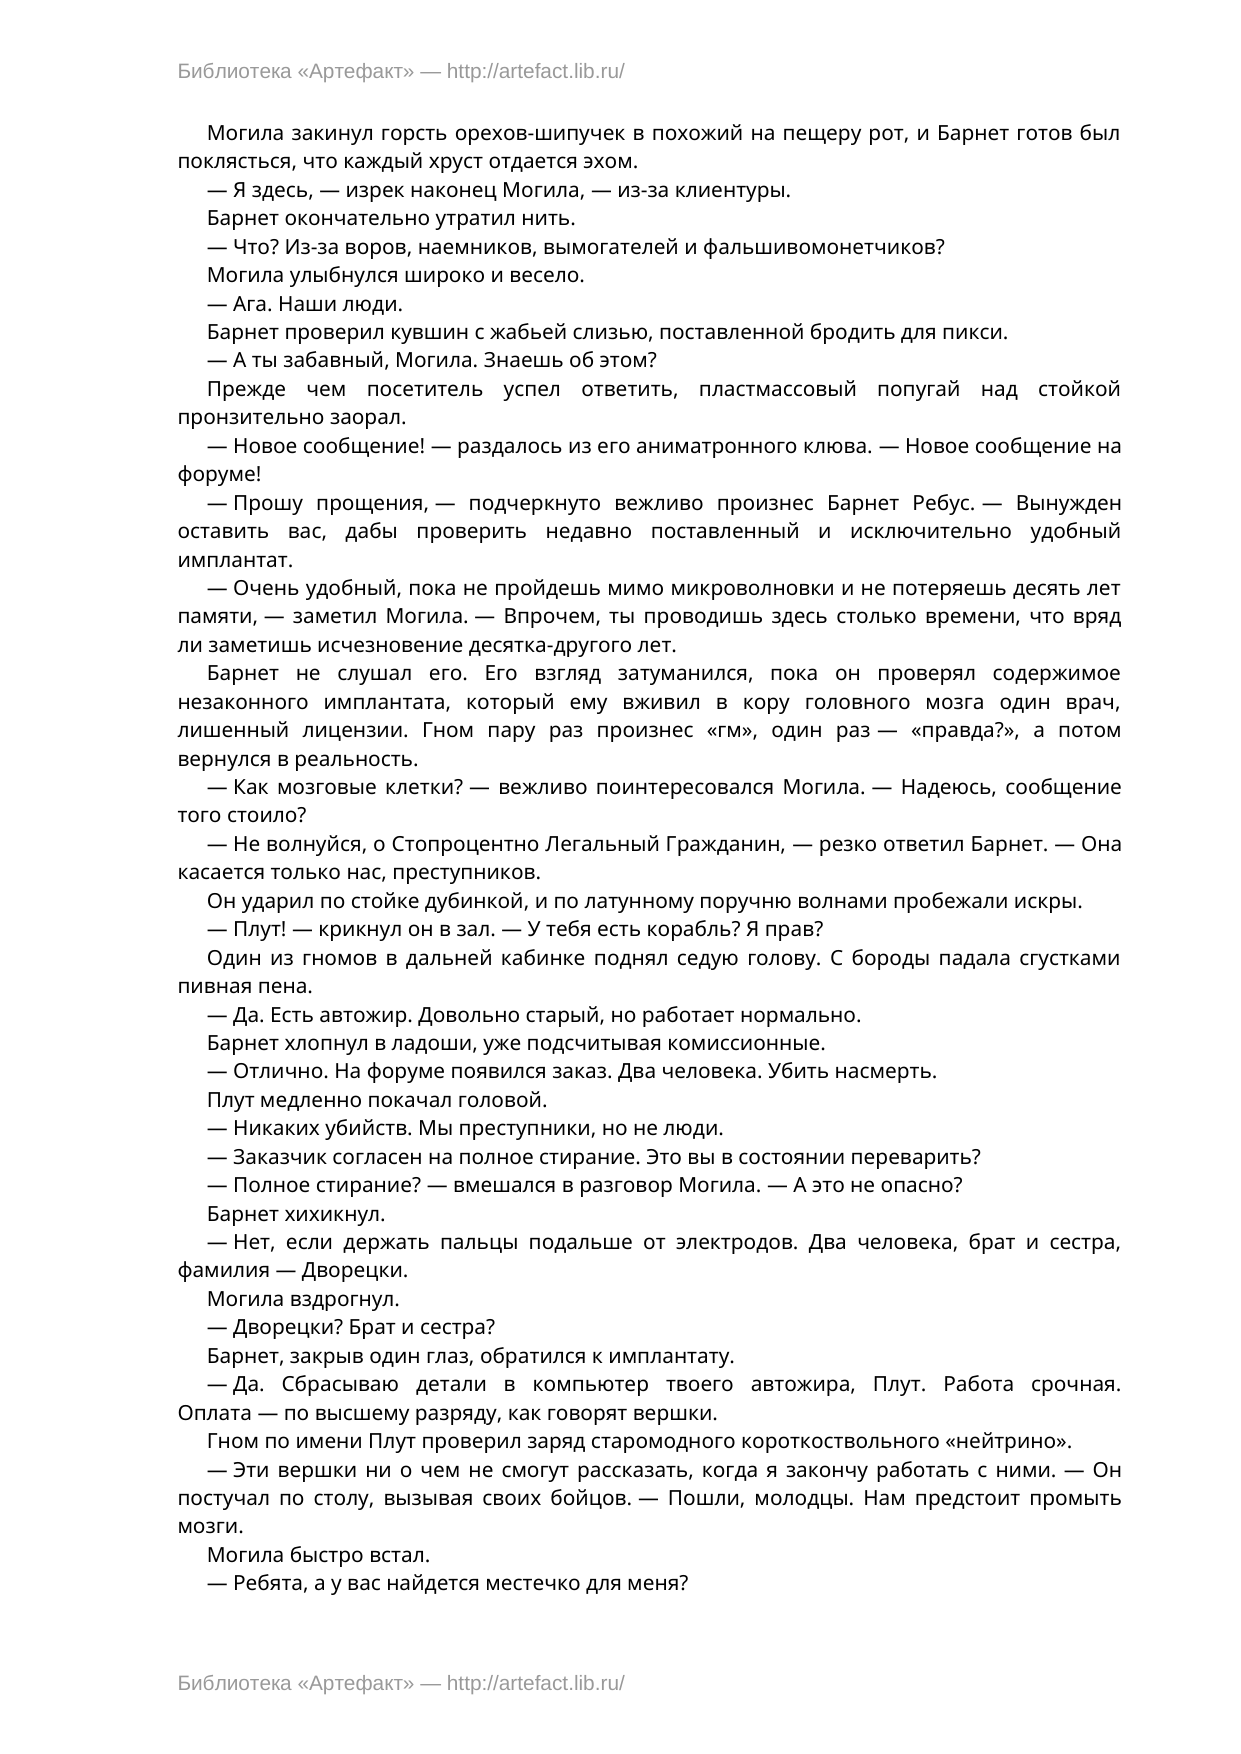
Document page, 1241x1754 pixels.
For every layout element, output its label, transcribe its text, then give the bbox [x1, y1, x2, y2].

text — Полное стирание? — вмешался в разговор Могила. — А это не опасно? [177, 1170, 1122, 1199]
text Барнет проверил кувшин с жабьей слизью, поставленной бродить для пикси. [177, 317, 1122, 346]
text — Как мозговые клетки? — вежливо поинтересовался Могила. — Надеюсь, сообщение того стоило? [177, 772, 1122, 829]
text — Нет, если держать пальцы подальше от электродов. Два человека, брат и сестра, фамилия — Дворецки. [177, 1227, 1122, 1284]
text Плут медленно покачал головой. [177, 1085, 1122, 1113]
text — Эти вершки ни о чем не смогут рассказать, когда я закончу работать с ними. — Он постучал по столу, вызывая своих бойцов. — Пошли, молодцы. Нам предстоит промыть мозги. [177, 1455, 1122, 1540]
text Один из гномов в дальней кабинке поднял седую голову. С бороды падала сгустками пивная пена. [177, 943, 1122, 1000]
text — Да. Сбрасываю детали в компьютер твоего автожира, Плут. Работа срочная. Оплата — по высшему разряду, как говорят вершки. [177, 1369, 1122, 1426]
text Могила закинул горсть орехов-шипучек в похожий на пещеру рот, и Барнет готов был поклясться, что каждый хруст отдается эхом. [177, 118, 1122, 175]
text — Что? Из-за воров, наемников, вымогателей и фальшивомонетчиков? [177, 232, 1122, 260]
text — Ага. Наши люди. [177, 289, 1122, 317]
text — Я здесь, — изрек наконец Могила, — из-за клиентуры. [177, 175, 1122, 203]
text Могила улыбнулся широко и весело. [177, 260, 1122, 289]
text Барнет хлопнул в ладоши, уже подсчитывая комиссионные. [177, 1028, 1122, 1057]
text — А ты забавный, Могила. Знаешь об этом? [177, 346, 1122, 374]
text — Да. Есть автожир. Довольно старый, но работает нормально. [177, 1000, 1122, 1028]
text — Прошу прощения, — подчеркнуто вежливо произнес Барнет Ребус. — Вынужден оставить вас, дабы проверить недавно поставленный и исключительно удобный имплантат. [177, 488, 1122, 573]
text Гном по имени Плут проверил заряд старомодного короткоствольного «нейтрино». [177, 1426, 1122, 1455]
text Могила быстро встал. [177, 1540, 1122, 1568]
text — Заказчик согласен на полное стирание. Это вы в состоянии переварить? [177, 1142, 1122, 1170]
text — Плут! — крикнул он в зал. — У тебя есть корабль? Я прав? [177, 914, 1122, 943]
text — Ребята, а у вас найдется местечко для меня? [177, 1568, 1122, 1597]
text Барнет окончательно утратил нить. [177, 203, 1122, 232]
text — Очень удобный, пока не пройдешь мимо микроволновки и не потеряешь десять лет памяти, — заметил Могила. — Впрочем, ты проводишь здесь столько времени, что вряд ли заметишь исчезновение десятка-другого лет. [177, 573, 1122, 658]
text Могила вздрогнул. [177, 1284, 1122, 1312]
text — Дворецки? Брат и сестра? [177, 1312, 1122, 1341]
text Барнет, закрыв один глаз, обратился к имплантату. [177, 1341, 1122, 1369]
text Он ударил по стойке дубинкой, и по латунному поручню волнами пробежали искры. [177, 886, 1122, 914]
text — Никаких убийств. Мы преступники, но не люди. [177, 1113, 1122, 1142]
text — Отлично. На форуме появился заказ. Два человека. Убить насмерть. [177, 1057, 1122, 1085]
text Барнет не слушал его. Его взгляд затуманился, пока он проверял содержимое незаконного имплантата, который ему вживил в кору головного мозга один врач, лишенный лицензии. Гном пару раз произнес «гм», один раз — «правда?», а потом вернулся в реальность. [177, 658, 1122, 772]
text Прежде чем посетитель успел ответить, пластмассовый попугай над стойкой пронзительно заорал. [177, 374, 1122, 431]
text — Новое сообщение! — раздалось из его аниматронного клюва. — Новое сообщение на форуме! [177, 431, 1122, 488]
text Барнет хихикнул. [177, 1199, 1122, 1227]
text — Не волнуйся, о Стопроцентно Легальный Гражданин, — резко ответил Барнет. — Она касается только нас, преступников. [177, 829, 1122, 886]
